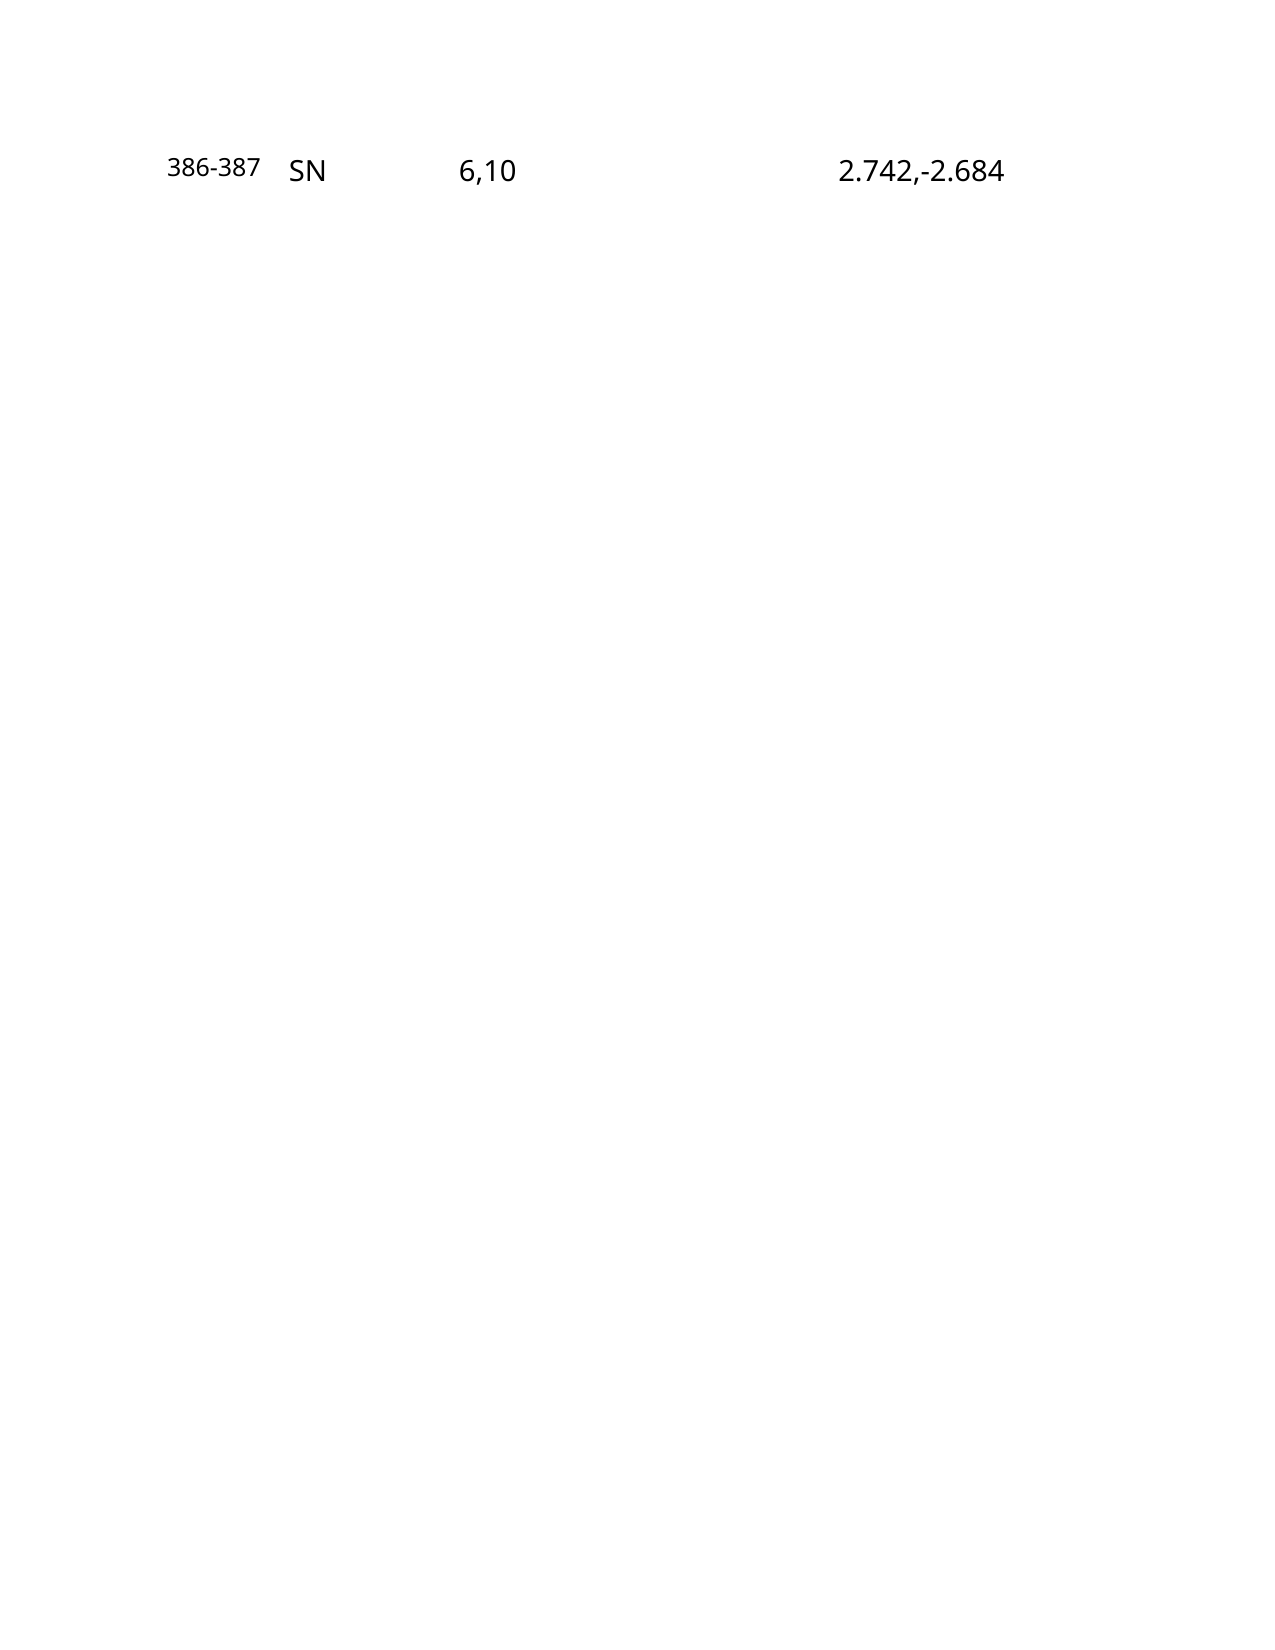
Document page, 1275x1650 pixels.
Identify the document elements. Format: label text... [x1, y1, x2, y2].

table_cell 386-387 [150, 150, 277, 354]
table_cell SN [278, 150, 447, 354]
table_cell 6,10 [448, 150, 827, 354]
table_cell 2.742,-2.684 [827, 150, 1266, 354]
